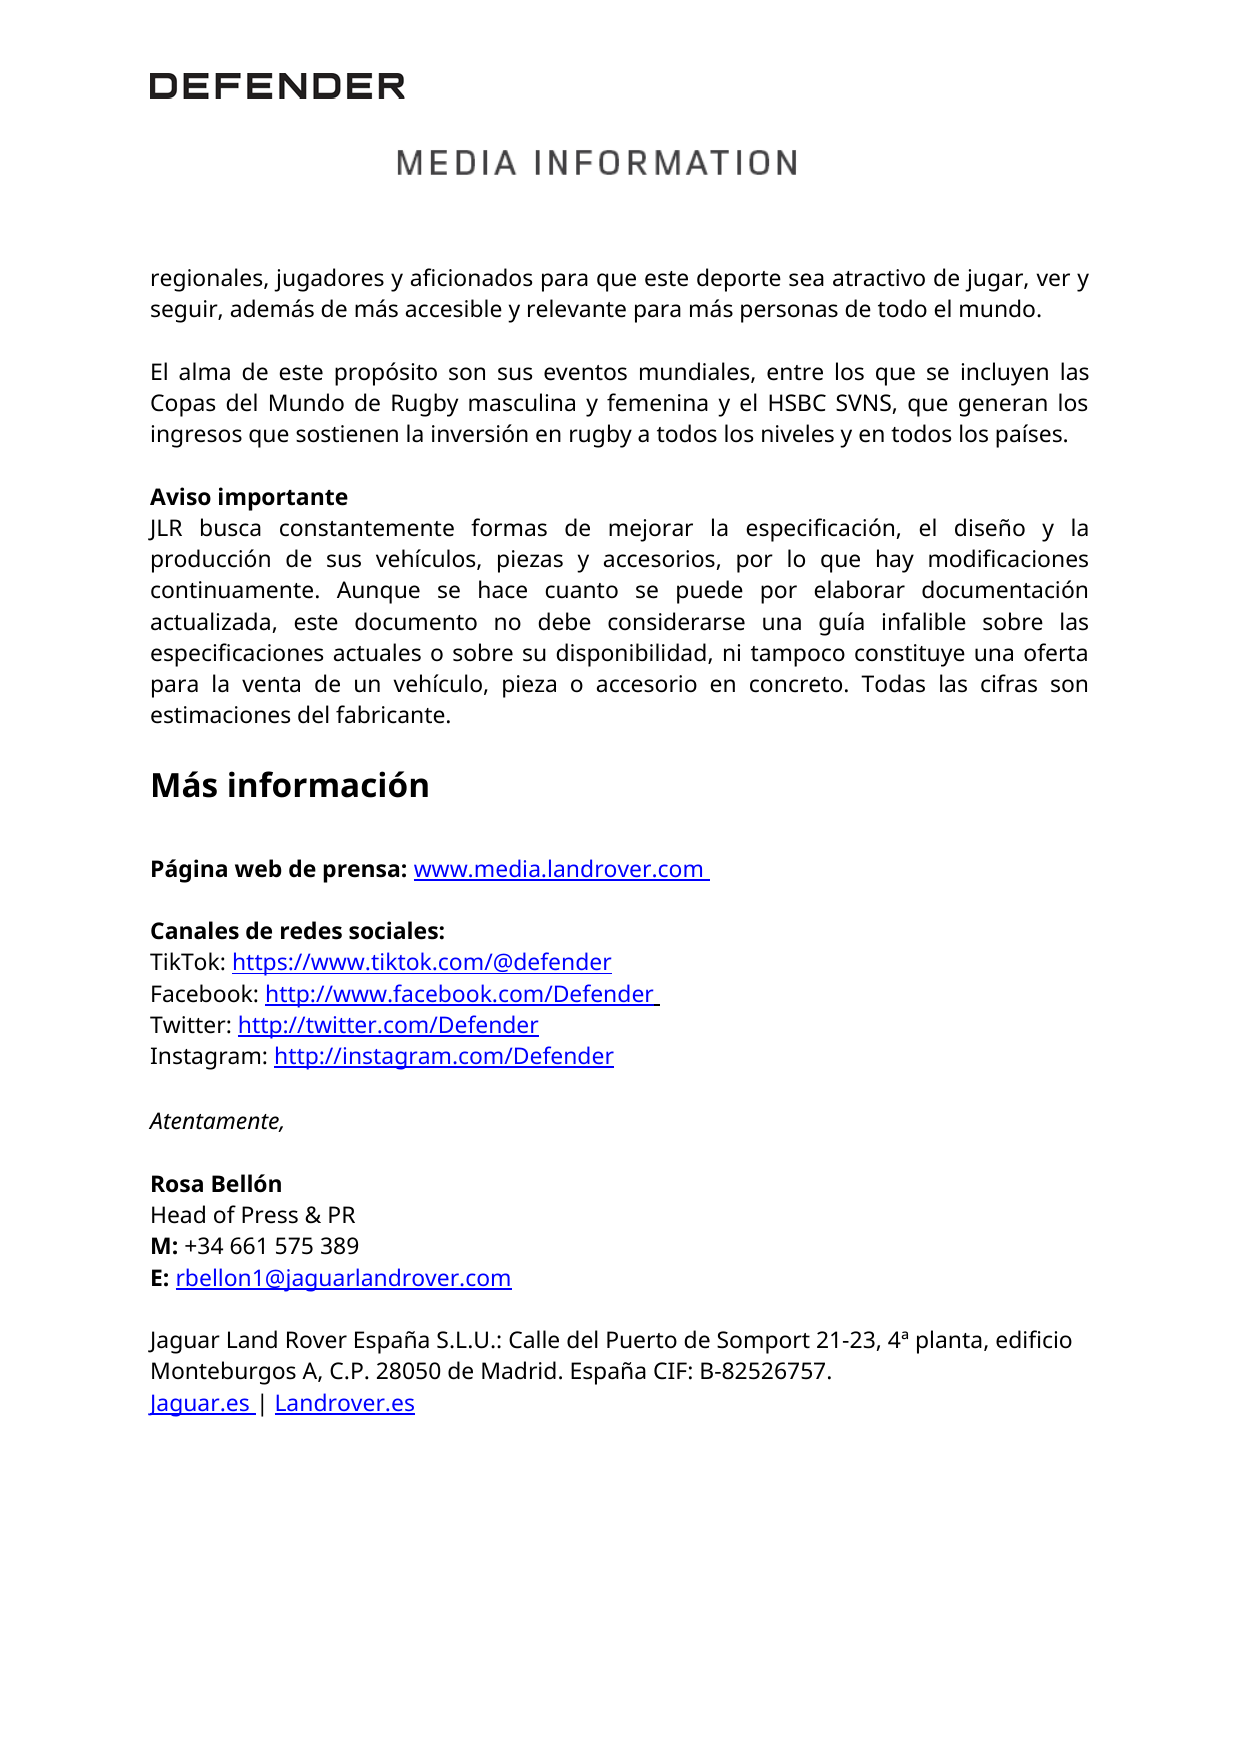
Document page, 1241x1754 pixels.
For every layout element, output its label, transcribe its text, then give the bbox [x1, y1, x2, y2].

text El alma de este propósito son sus eventos mundiales, entre los que se incluyen las Copas del Mundo de Rugby masculina y femenina y el HSBC SVNS, que generan los ingresos que sostienen la inversión en rugby a todos los niveles y en todos los países. [150, 355, 1090, 449]
text E: rbellon1@jaguarlandrover.com [150, 1262, 1090, 1293]
text Facebook: http://www.facebook.com/Defender [150, 977, 1090, 1009]
text Jaguar Land Rover España S.L.U.: Calle del Puerto de Somport 21-23, 4ª planta, edificio Monteburgos A, C.P. 28050 de Madrid. España CIF: B-82526757. [150, 1293, 1090, 1387]
text Rosa Bellón [150, 1168, 1090, 1199]
text JLR busca constantemente formas de mejorar la especificación, el diseño y la producción de sus vehículos, piezas y accesorios, por lo que hay modificaciones continuamente. Aunque se hace cuanto se puede por elaborar documentación actualizada, este documento no debe considerarse una guía infalible sobre las especificaciones actuales o sobre su disponibilidad, ni tampoco constituye una oferta para la venta de un vehículo, pieza o accesorio en concreto. Todas las cifras son estimaciones del fabricante. [150, 512, 1090, 730]
text Head of Press & PR [150, 1199, 1090, 1230]
text Instagram: http://instagram.com/Defender [150, 1040, 1090, 1071]
text Jaguar.es | Landrover.es [150, 1387, 1090, 1418]
text Canales de redes sociales: [150, 915, 1090, 946]
text Twitter: http://twitter.com/Defender [150, 1009, 1090, 1040]
picture [381, 128, 818, 207]
picture [150, 73, 405, 99]
text Aviso importante [150, 480, 1090, 512]
text Atentamente, [150, 1105, 1090, 1137]
text TikTok: https://www.tiktok.com/@defender [150, 946, 1090, 977]
text Página web de prensa: www.media.landrover.com [150, 852, 1090, 884]
text Más información [150, 762, 1090, 807]
text M: +34 661 575 389 [150, 1230, 1090, 1262]
